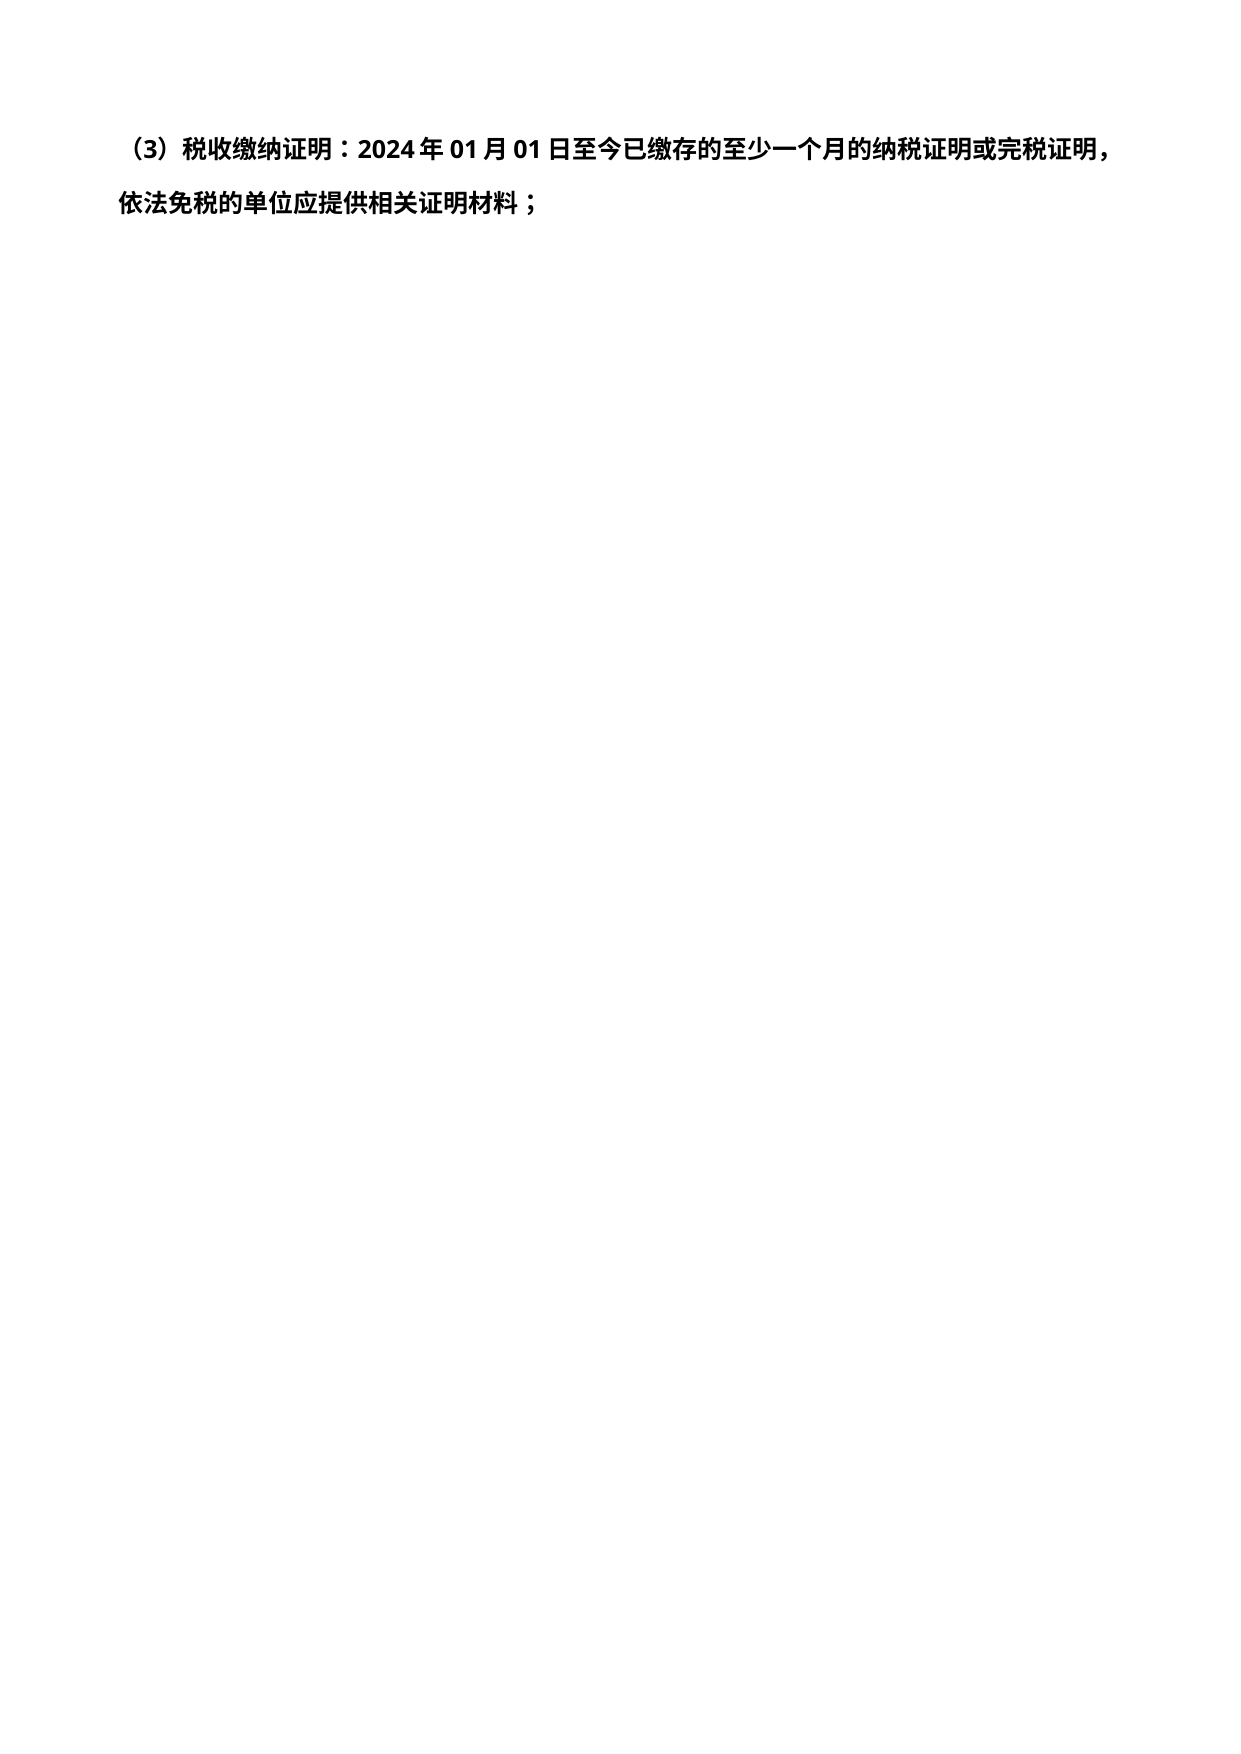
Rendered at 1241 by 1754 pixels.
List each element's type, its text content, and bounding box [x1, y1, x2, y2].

text （3）税收缴纳证明：2024年01月01日至今已缴存的至少一个月的纳税证明或完税证明，依法免税的单位应提供相关证明材料； [118, 129, 1122, 220]
